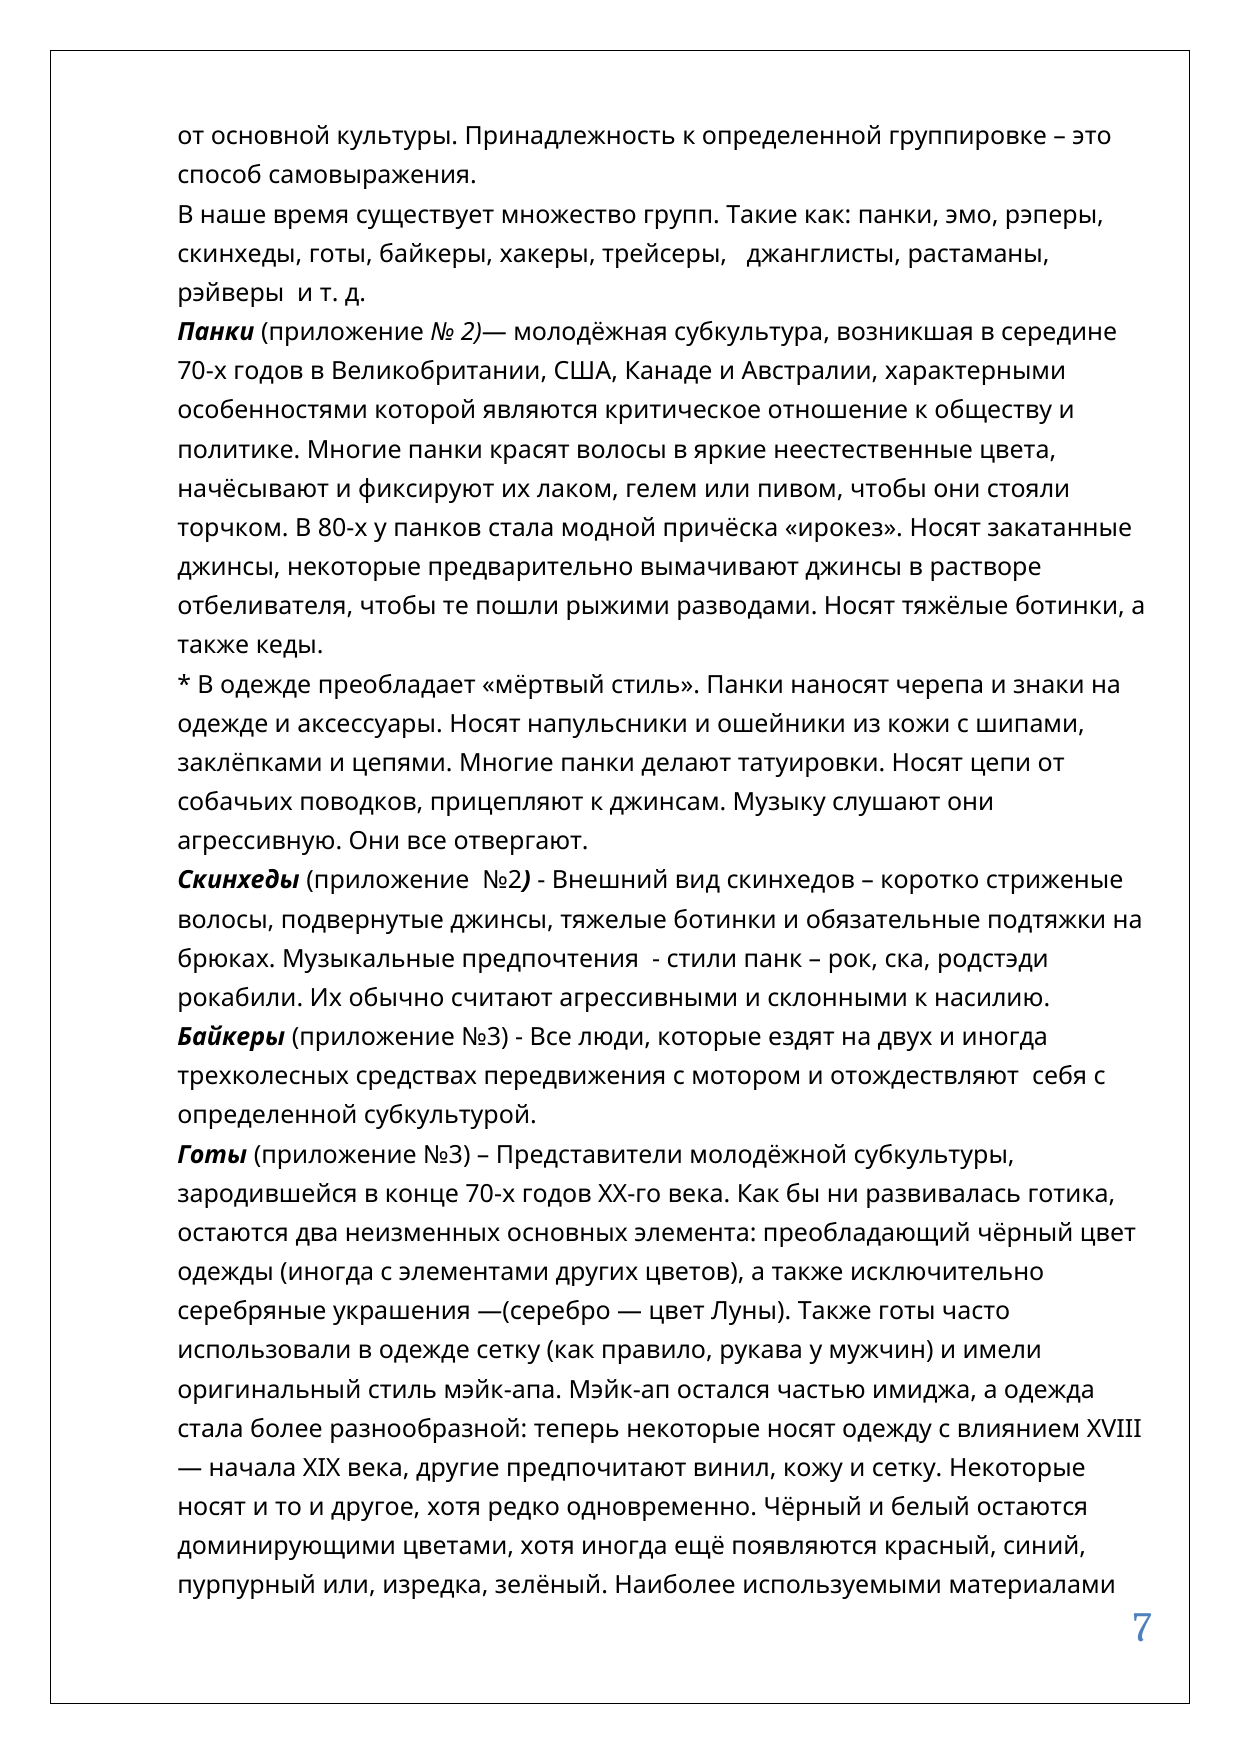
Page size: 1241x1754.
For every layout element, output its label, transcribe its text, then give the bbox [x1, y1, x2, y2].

text Скинхеды (приложение №2) - Внешний вид скинхедов – коротко стриженые волосы, подвернутые джинсы, тяжелые ботинки и обязательные подтяжки на брюках. Музыкальные предпочтения - стили панк – рок, ска, родстэди рокабили. Их обычно считают агрессивными и склонными к насилию. [177, 862, 1152, 1014]
text В наше время существует множество групп. Такие как: панки, эмо, рэперы, скинхеды, готы, байкеры, хакеры, трейсеры, джанглисты, растаманы, рэйверы и т. д. [177, 196, 1152, 309]
text Байкеры (приложение №3) - Все люди, которые ездят на двух и иногда трехколесных средствах передвижения с мотором и отождествляют себя с определенной субкультурой. [177, 1019, 1152, 1131]
text * В одежде преобладает «мёртвый стиль». Панки наносят черепа и знаки на одежде и аксессуары. Носят напульсники и ошейники из кожи с шипами, заклёпками и цепями. Многие панки делают татуировки. Носят цепи от собачьих поводков, прицепляют к джинсам. Музыку слушают они агрессивную. Они все отвергают. [177, 666, 1152, 857]
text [177, 1136, 1152, 1601]
text Панки (приложение № 2)— молодёжная субкультура, возникшая в середине 70-х годов в Великобритании, США, Канаде и Австралии, характерными особенностями которой являются критическое отношение к обществу и политике. Многие панки красят волосы в яркие неестественные цвета, начёсывают и фиксируют их лаком, гелем или пивом, чтобы они стояли торчком. В 80-х у панков стала модной причёска «ирокез». Носят закатанные джинсы, некоторые предварительно вымачивают джинсы в растворе отбеливателя, чтобы те пошли рыжими разводами. Носят тяжёлые ботинки, а также кеды. [177, 314, 1152, 661]
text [177, 118, 1152, 191]
